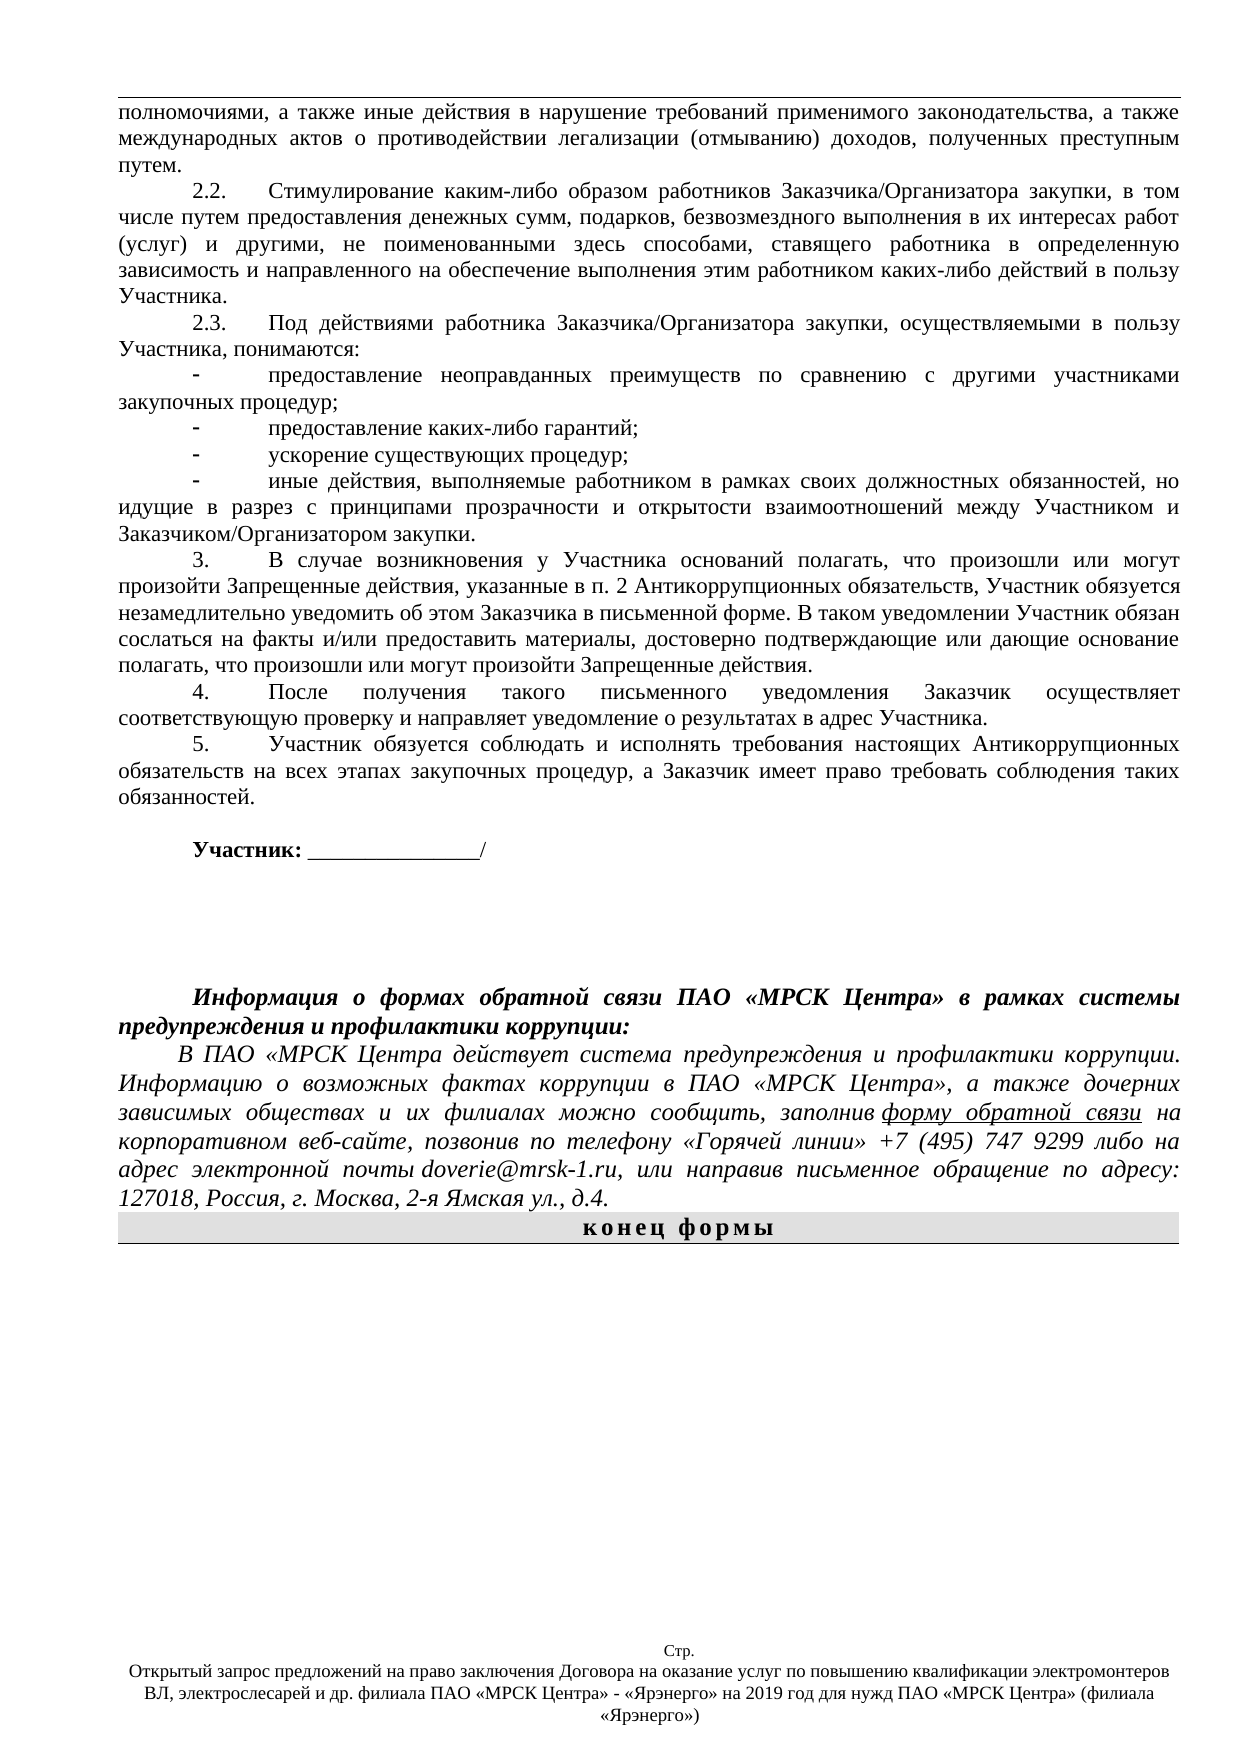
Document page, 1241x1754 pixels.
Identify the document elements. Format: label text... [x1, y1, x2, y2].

list предоставление каких-либо гарантий; [118, 414, 1181, 441]
list Под действиями работника Заказчика/Организатора закупки, осуществляемыми в пользу Участника, понимаются: [118, 309, 1181, 362]
list Участник обязуется соблюдать и исполнять требования настоящих Антикоррупционных обязательств на всех этапах закупочных процедур, а Заказчик имеет право требовать соблюдения таких обязанностей. [118, 731, 1181, 809]
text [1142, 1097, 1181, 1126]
list Cтимулирование каким-либо образом работников Заказчика/Организатора закупки, в том числе путем предоставления денежных сумм, подарков, безвозмездного выполнения в их интересах работ (услуг) и другими, не поименованными здесь способами, ставящего работника в определенную зависимость и направленного на обеспечение выполнения этим работником каких-либо действий в пользу Участника. [118, 177, 1181, 309]
list предоставление неоправданных преимуществ по сравнению с другими участниками закупочных процедур; [118, 362, 1181, 414]
text Участник: _______________/ [118, 836, 1181, 862]
text В ПАО «МРСК Центра действует система предупреждения и профилактики коррупции. Информацию о возможных фактах коррупции в ПАО «МРСК Центра», а также дочерних зависимых обществах и их филиалах можно сообщить, заполнив форму обратной связи на корпоративном веб-сайте, позвонив по телефону «Горячей линии» +7 (495) 747 9299 либо на адрес электронной почты doverie@mrsk-1.ru, или направив письменное обращение по адресу: 127018, Россия, г. Москва, 2-я Ямская ул., д.4. [118, 1039, 1181, 1068]
list ускорение существующих процедур; [118, 441, 1181, 467]
text В ПАО «МРСК Центра действует система предупреждения и профилактики коррупции. Информацию о возможных фактах коррупции в ПАО «МРСК Центра», а также дочерних зависимых обществах и их филиалах можно сообщить, заполнив форму обратной связи на корпоративном веб-сайте, позвонив по телефону «Горячей линии» +7 (495) 747 9299 либо на адрес электронной почты doverie@mrsk-1.ru, или направив письменное обращение по адресу: 127018, Россия, г. Москва, 2-я Ямская ул., д.4. [118, 1126, 1181, 1212]
text Информация о формах обратной связи ПАО «МРСК Центра» в рамках системы предупреждения и профилактики коррупции: [118, 982, 1181, 1039]
list иные действия, выполняемые работником в рамках своих должностных обязанностей, но идущие в разрез с принципами прозрачности и открытости взаимоотношений между Участником и Заказчиком/Организатором закупки. [118, 467, 1181, 546]
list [118, 98, 1181, 177]
list После получения такого письменного уведомления Заказчик осуществляет соответствующую проверку и направляет уведомление о результатах в адрес Участника. [118, 678, 1181, 731]
text конец формы [118, 1212, 1179, 1243]
list В случае возникновения у Участника оснований полагать, что произошли или могут произойти Запрещенные действия, указанные в п. 2 Антикоррупционных обязательств, Участник обязуется незамедлительно уведомить об этом Заказчика в письменной форме. В таком уведомлении Участник обязан сослаться на факты и/или предоставить материалы, достоверно подтверждающие или дающие основание полагать, что произошли или могут произойти Запрещенные действия. [118, 546, 1181, 678]
